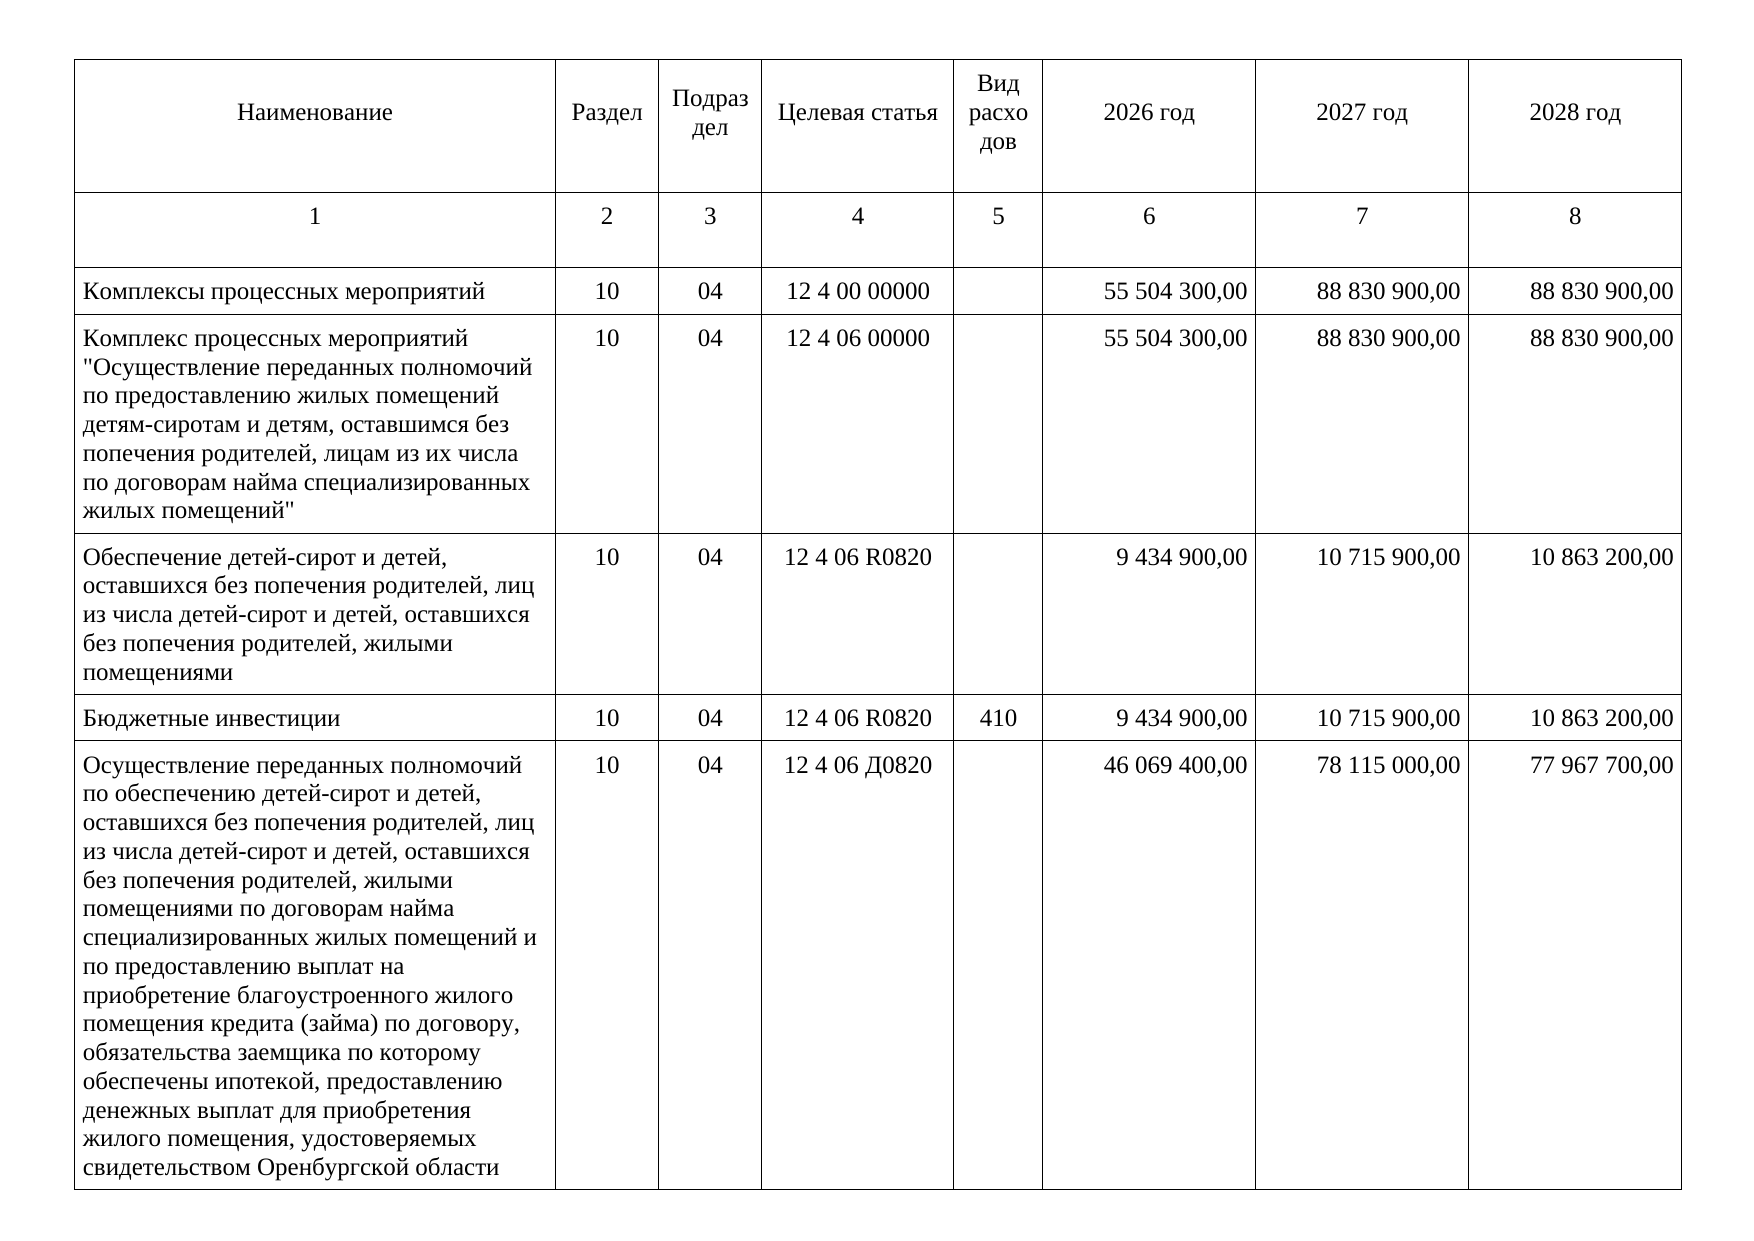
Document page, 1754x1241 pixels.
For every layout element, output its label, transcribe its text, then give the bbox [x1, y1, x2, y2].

table_cell 5 [954, 193, 1042, 267]
table_header 2028 год [1469, 60, 1681, 192]
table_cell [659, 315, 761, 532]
table_cell 1 [75, 193, 555, 267]
table_header Целевая статья [762, 60, 953, 192]
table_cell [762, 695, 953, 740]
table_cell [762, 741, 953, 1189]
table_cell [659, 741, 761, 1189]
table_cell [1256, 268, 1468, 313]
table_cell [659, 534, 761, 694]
table_cell 3 [659, 193, 761, 267]
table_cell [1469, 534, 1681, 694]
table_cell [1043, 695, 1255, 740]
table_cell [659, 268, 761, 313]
table_cell 7 [1256, 193, 1468, 267]
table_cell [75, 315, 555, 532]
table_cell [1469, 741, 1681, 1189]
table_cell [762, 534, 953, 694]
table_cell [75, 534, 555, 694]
table_header 2027 год [1256, 60, 1468, 192]
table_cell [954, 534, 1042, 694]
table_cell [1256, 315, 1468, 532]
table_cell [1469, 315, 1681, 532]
table_header Наименование [75, 60, 555, 192]
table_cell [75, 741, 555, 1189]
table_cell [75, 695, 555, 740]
table_cell 6 [1043, 193, 1255, 267]
table_cell 8 [1469, 193, 1681, 267]
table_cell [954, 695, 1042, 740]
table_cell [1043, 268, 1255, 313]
table_cell 4 [762, 193, 953, 267]
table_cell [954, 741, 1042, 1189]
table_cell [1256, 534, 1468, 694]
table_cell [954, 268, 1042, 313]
table_header Раздел [556, 60, 658, 192]
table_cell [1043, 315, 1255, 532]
table_header Подраздел [659, 60, 761, 192]
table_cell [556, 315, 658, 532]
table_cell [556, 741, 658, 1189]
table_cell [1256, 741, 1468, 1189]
table_header 2026 год [1043, 60, 1255, 192]
table_header Вид расходов [954, 60, 1042, 192]
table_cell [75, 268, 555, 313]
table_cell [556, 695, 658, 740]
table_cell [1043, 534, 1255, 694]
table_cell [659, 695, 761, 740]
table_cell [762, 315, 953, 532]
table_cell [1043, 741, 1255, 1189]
table_cell 2 [556, 193, 658, 267]
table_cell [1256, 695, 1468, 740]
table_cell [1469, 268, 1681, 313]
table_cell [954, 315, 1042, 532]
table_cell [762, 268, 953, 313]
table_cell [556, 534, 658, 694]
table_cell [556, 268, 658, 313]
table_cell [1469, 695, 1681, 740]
